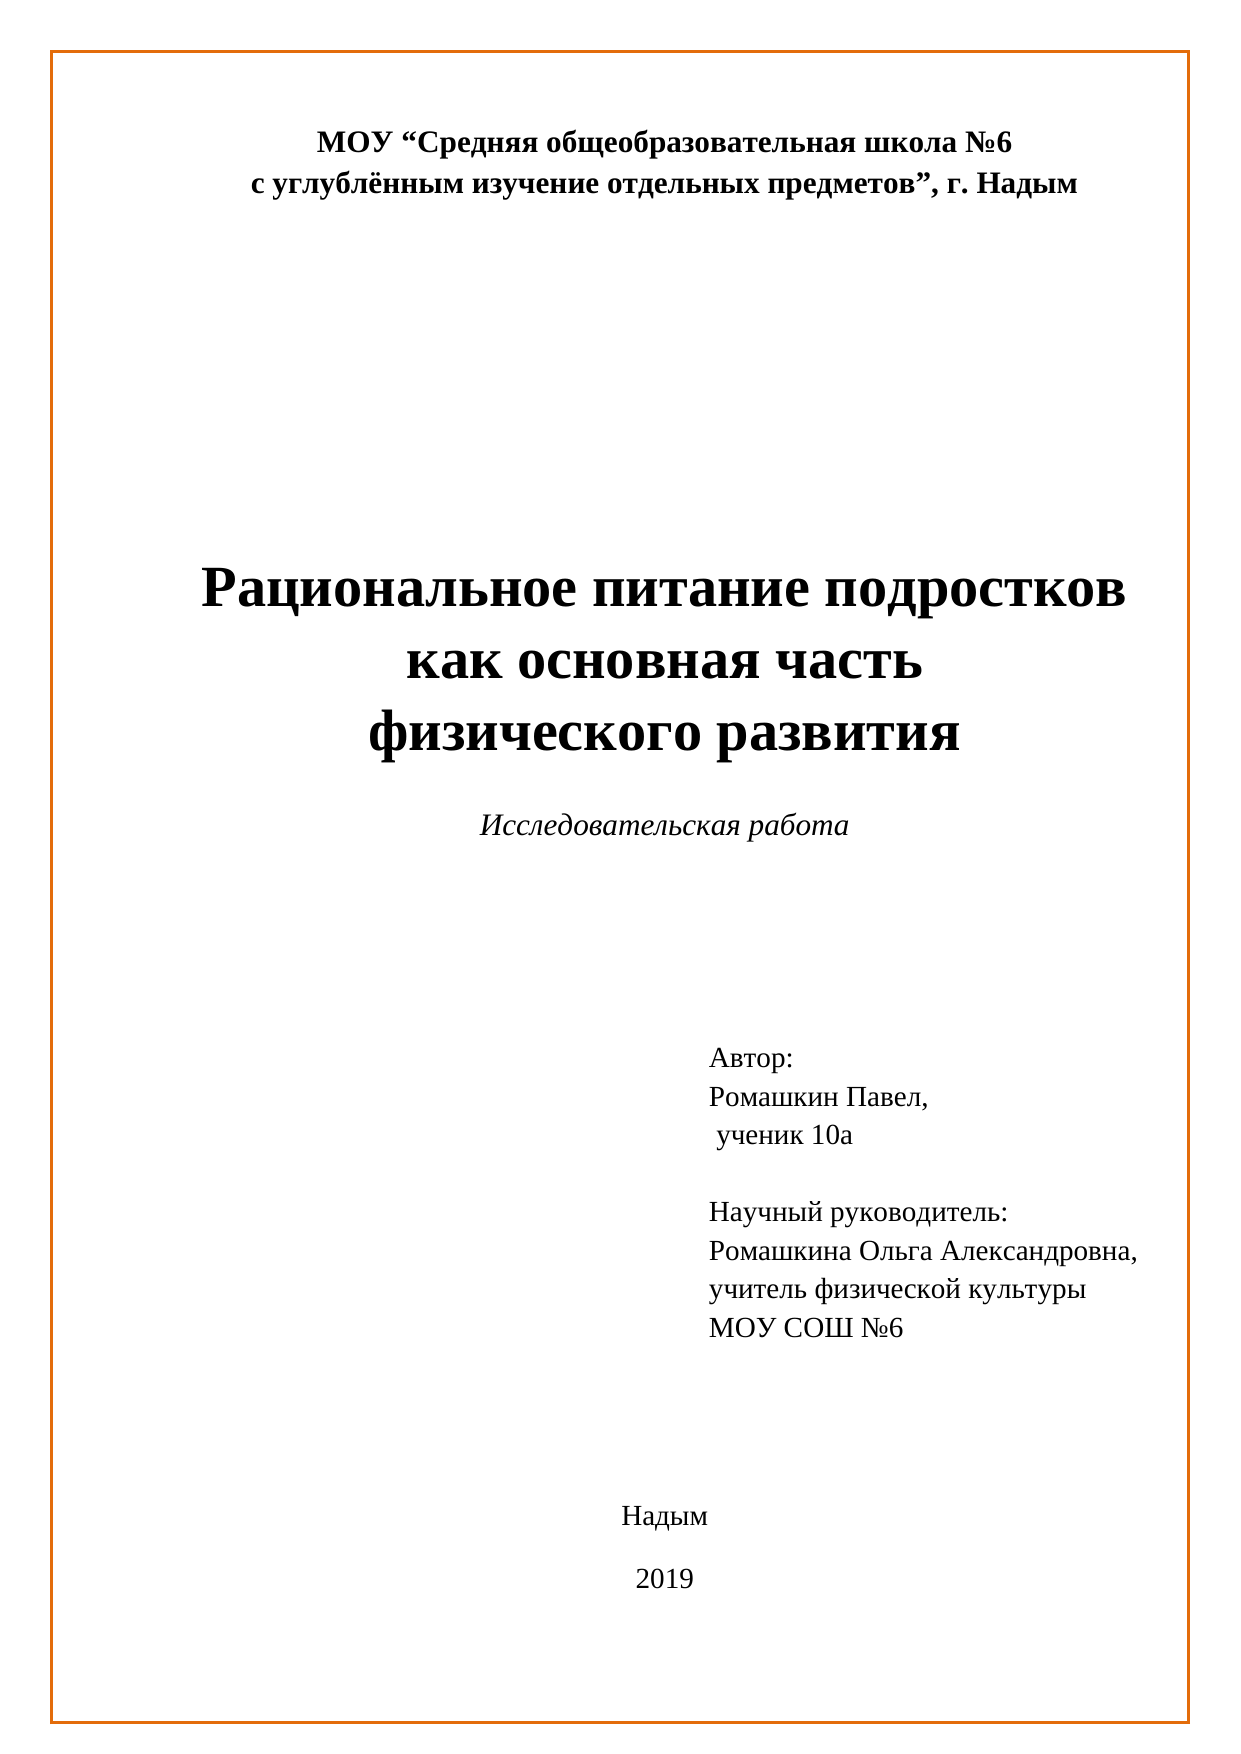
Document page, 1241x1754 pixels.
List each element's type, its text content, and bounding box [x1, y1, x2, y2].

subtitle МОУ “Средняя общеобразовательная школа №6 [177, 123, 1152, 159]
subtitle МОУ СОШ №6 [709, 1310, 1152, 1344]
subtitle Рациональное питание подростков [177, 552, 1152, 619]
subtitle учитель физической культуры [709, 1272, 1152, 1305]
subtitle Ромашкин Павел, [709, 1079, 1152, 1112]
subtitle физического развития [177, 696, 1152, 763]
subtitle Научный руководитель: [709, 1194, 1152, 1228]
subtitle с углублённым изучение отдельных предметов”, г. Надым [177, 164, 1152, 200]
subtitle Автор: [709, 1040, 1152, 1074]
subtitle Исследовательская работа [177, 807, 1152, 843]
text Надым [177, 1498, 1152, 1532]
text 2019 [177, 1561, 1152, 1594]
subtitle как основная часть [177, 624, 1152, 691]
subtitle Ромашкина Ольга Александровна, [709, 1233, 1152, 1267]
subtitle ученик 10а [709, 1117, 1152, 1151]
